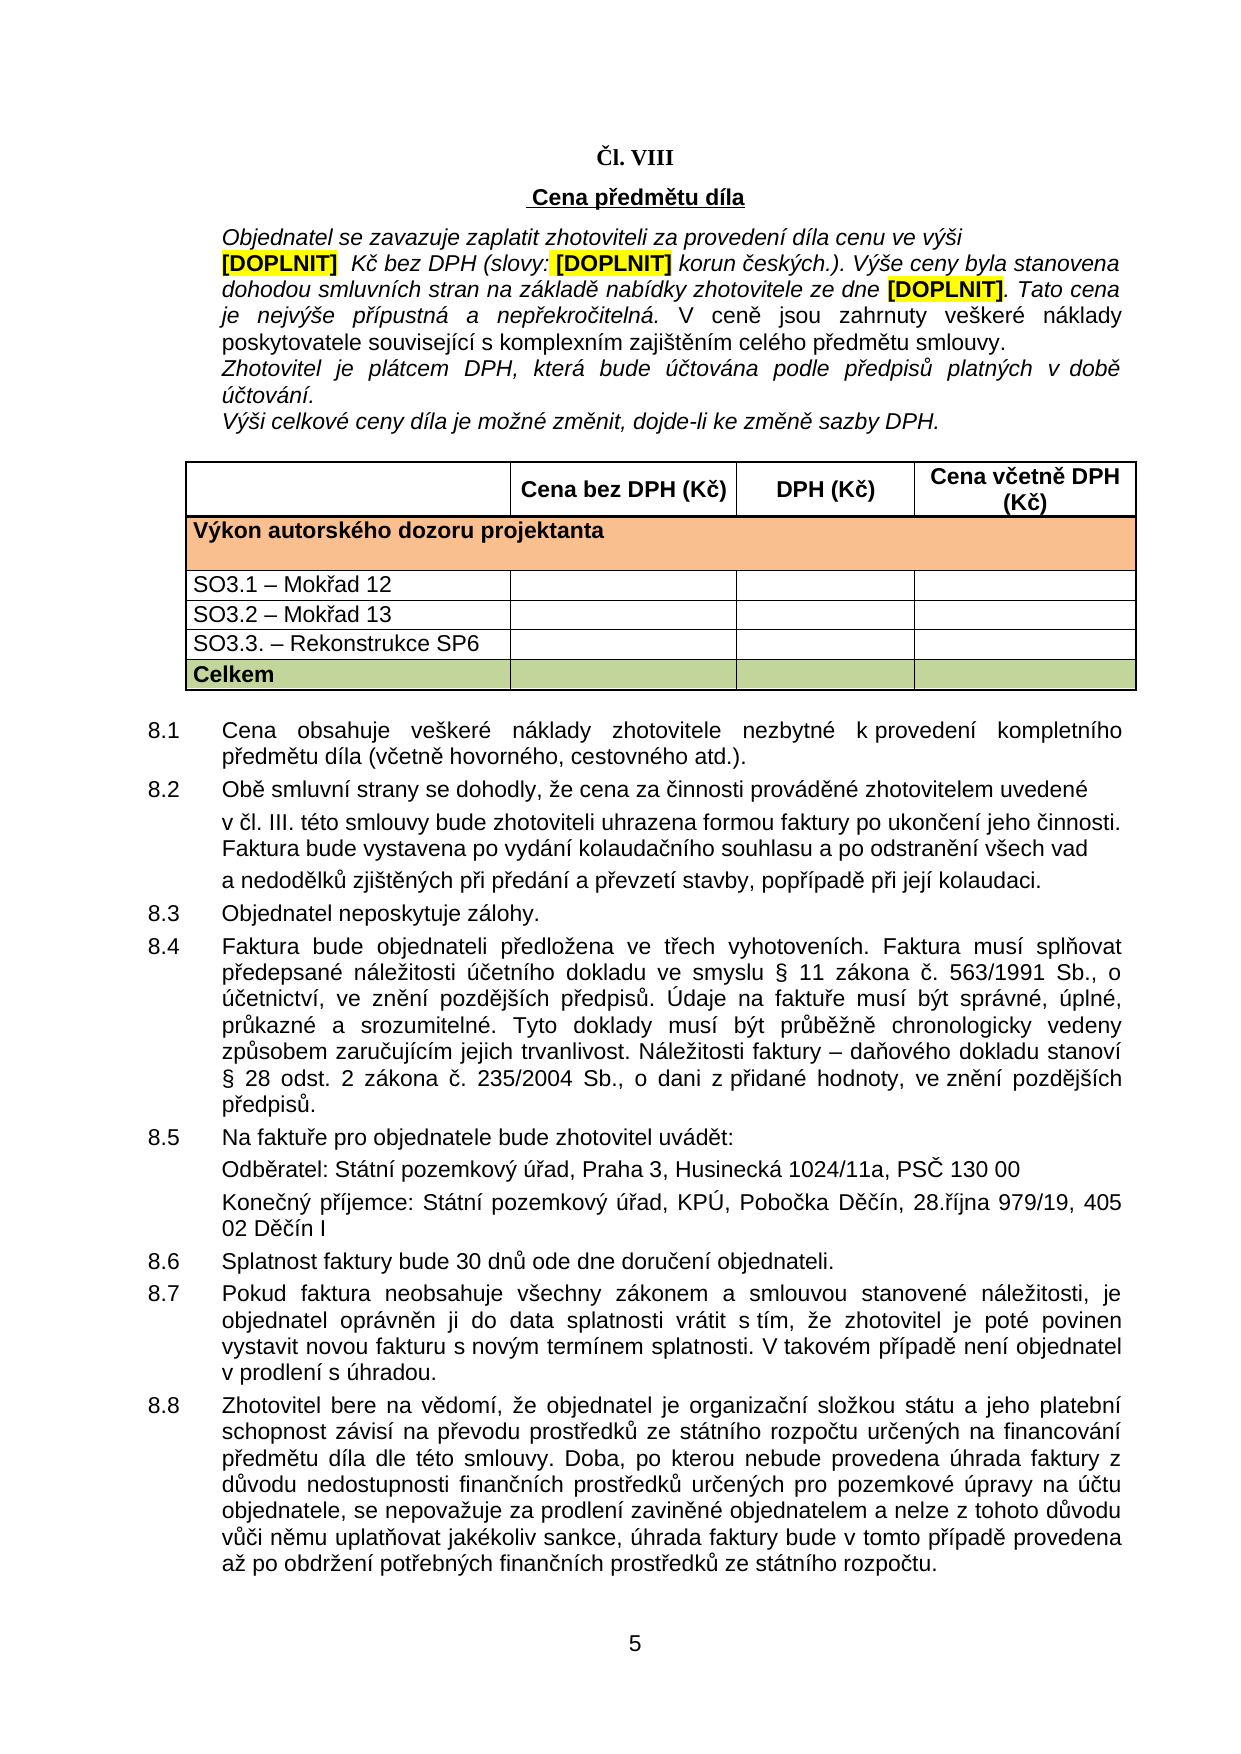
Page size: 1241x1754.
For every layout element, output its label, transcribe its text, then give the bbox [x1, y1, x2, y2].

text a nedodělků zjištěných při předání a převzetí stavby, popřípadě při její kolaudaci. [221, 867, 1122, 894]
table_cell SO3.2 – Mokřad 13 [187, 601, 510, 629]
table_cell SO3.1 – Mokřad 12 [187, 571, 510, 600]
table_cell [511, 601, 736, 629]
list Cena obsahuje veškeré náklady zhotovitele nezbytné k provedení kompletního předmětu díla (včetně hovorného, cestovného atd.). [148, 717, 1122, 770]
text Výši celkové ceny díla je možné změnit, dojde-li ke změně sazby DPH. [222, 408, 1122, 434]
table_header Cena bez DPH (Kč) [511, 463, 736, 515]
text Zhotovitel je plátcem DPH, která bude účtována podle předpisů platných v době účtování. [222, 355, 1122, 408]
table_cell Celkem [187, 660, 510, 688]
subtitle Čl. VIII [148, 144, 1122, 171]
list Faktura bude objednateli předložena ve třech vyhotoveních. Faktura musí splňovat předepsané náležitosti účetního dokladu ve smyslu § 11 zákona č. 563/1991 Sb., o účetnictví, ve znění pozdějších předpisů. Údaje na faktuře musí být správné, úplné, průkazné a srozumitelné. Tyto doklady musí být průběžně chronologicky vedeny způsobem zaručujícím jejich trvanlivost. Náležitosti faktury – daňového dokladu stanoví § 28 odst. 2 zákona č. 235/2004 Sb., o dani z přidané hodnoty, ve znění pozdějších předpisů. [148, 933, 1122, 1117]
table_cell [915, 630, 1135, 659]
table_cell [737, 630, 914, 659]
table_header DPH (Kč) [737, 463, 914, 515]
list Pokud faktura neobsahuje všechny zákonem a smlouvou stanovené náležitosti, je objednatel oprávněn ji do data splatnosti vrátit s tím, že zhotovitel je poté povinen vystavit novou fakturu s novým termínem splatnosti. V takovém případě není objednatel v prodlení s úhradou. [148, 1280, 1122, 1386]
table_cell [511, 660, 736, 688]
table_cell SO3.3. – Rekonstrukce SP6 [187, 630, 510, 659]
table_cell [737, 571, 914, 600]
table_header Cena včetně DPH (Kč) [915, 463, 1135, 515]
text Konečný příjemce: Státní pozemkový úřad, KPÚ, Pobočka Děčín, 28.října 979/19, 405 02 Děčín I [222, 1189, 1122, 1241]
list Objednatel neposkytuje zálohy. [148, 900, 1122, 926]
text v čl. III. této smlouvy bude zhotoviteli uhrazena formou faktury po ukončení jeho činnosti. Faktura bude vystavena po vydání kolaudačního souhlasu a po odstranění všech vad [222, 808, 1122, 861]
list Objednatel se zavazuje zaplatit zhotoviteli za provedení díla cenu ve výši [222, 223, 1122, 250]
table_cell [737, 660, 914, 688]
table_cell [915, 601, 1135, 629]
table_cell [915, 660, 1135, 688]
table_header [187, 463, 510, 515]
list Na faktuře pro objednatele bude zhotovitel uvádět: [148, 1123, 1122, 1150]
text Odběratel: Státní pozemkový úřad, Praha 3, Husinecká 1024/11a, PSČ 130 00 [185, 1156, 1122, 1182]
table_cell [511, 571, 736, 600]
list Zhotovitel bere na vědomí, že objednatel je organizační složkou státu a jeho platební schopnost závisí na převodu prostředků ze státního rozpočtu určených na financování předmětu díla dle této smlouvy. Doba, po kterou nebude provedena úhrada faktury z důvodu nedostupnosti finančních prostředků určených pro pozemkové úpravy na účtu objednatele, se nepovažuje za prodlení zaviněné objednatelem a nelze z tohoto důvodu vůči němu uplatňovat jakékoliv sankce, úhrada faktury bude v tomto případě provedena až po obdržení potřebných finančních prostředků ze státního rozpočtu. [148, 1392, 1122, 1576]
table_cell [915, 571, 1135, 600]
table_cell Výkon autorského dozoru projektanta [187, 518, 1135, 570]
table_cell [737, 601, 914, 629]
table_cell [511, 630, 736, 659]
subtitle Cena předmětu díla [148, 184, 1122, 210]
list Obě smluvní strany se dohodly, že cena za činnosti prováděné zhotovitelem uvedené [148, 776, 1122, 802]
list [DOPLNIT] Kč bez DPH (slovy: [DOPLNIT] korun českých.). Výše ceny byla stanovena dohodou smluvních stran na základě nabídky zhotovitele ze dne [DOPLNIT]. Tato cena je nejvýše přípustná a nepřekročitelná. V ceně jsou zahrnuty veškeré náklady poskytovatele související s komplexním zajištěním celého předmětu smlouvy. [222, 250, 1122, 355]
list Splatnost faktury bude 30 dnů ode dne doručení objednateli. [148, 1248, 1122, 1274]
